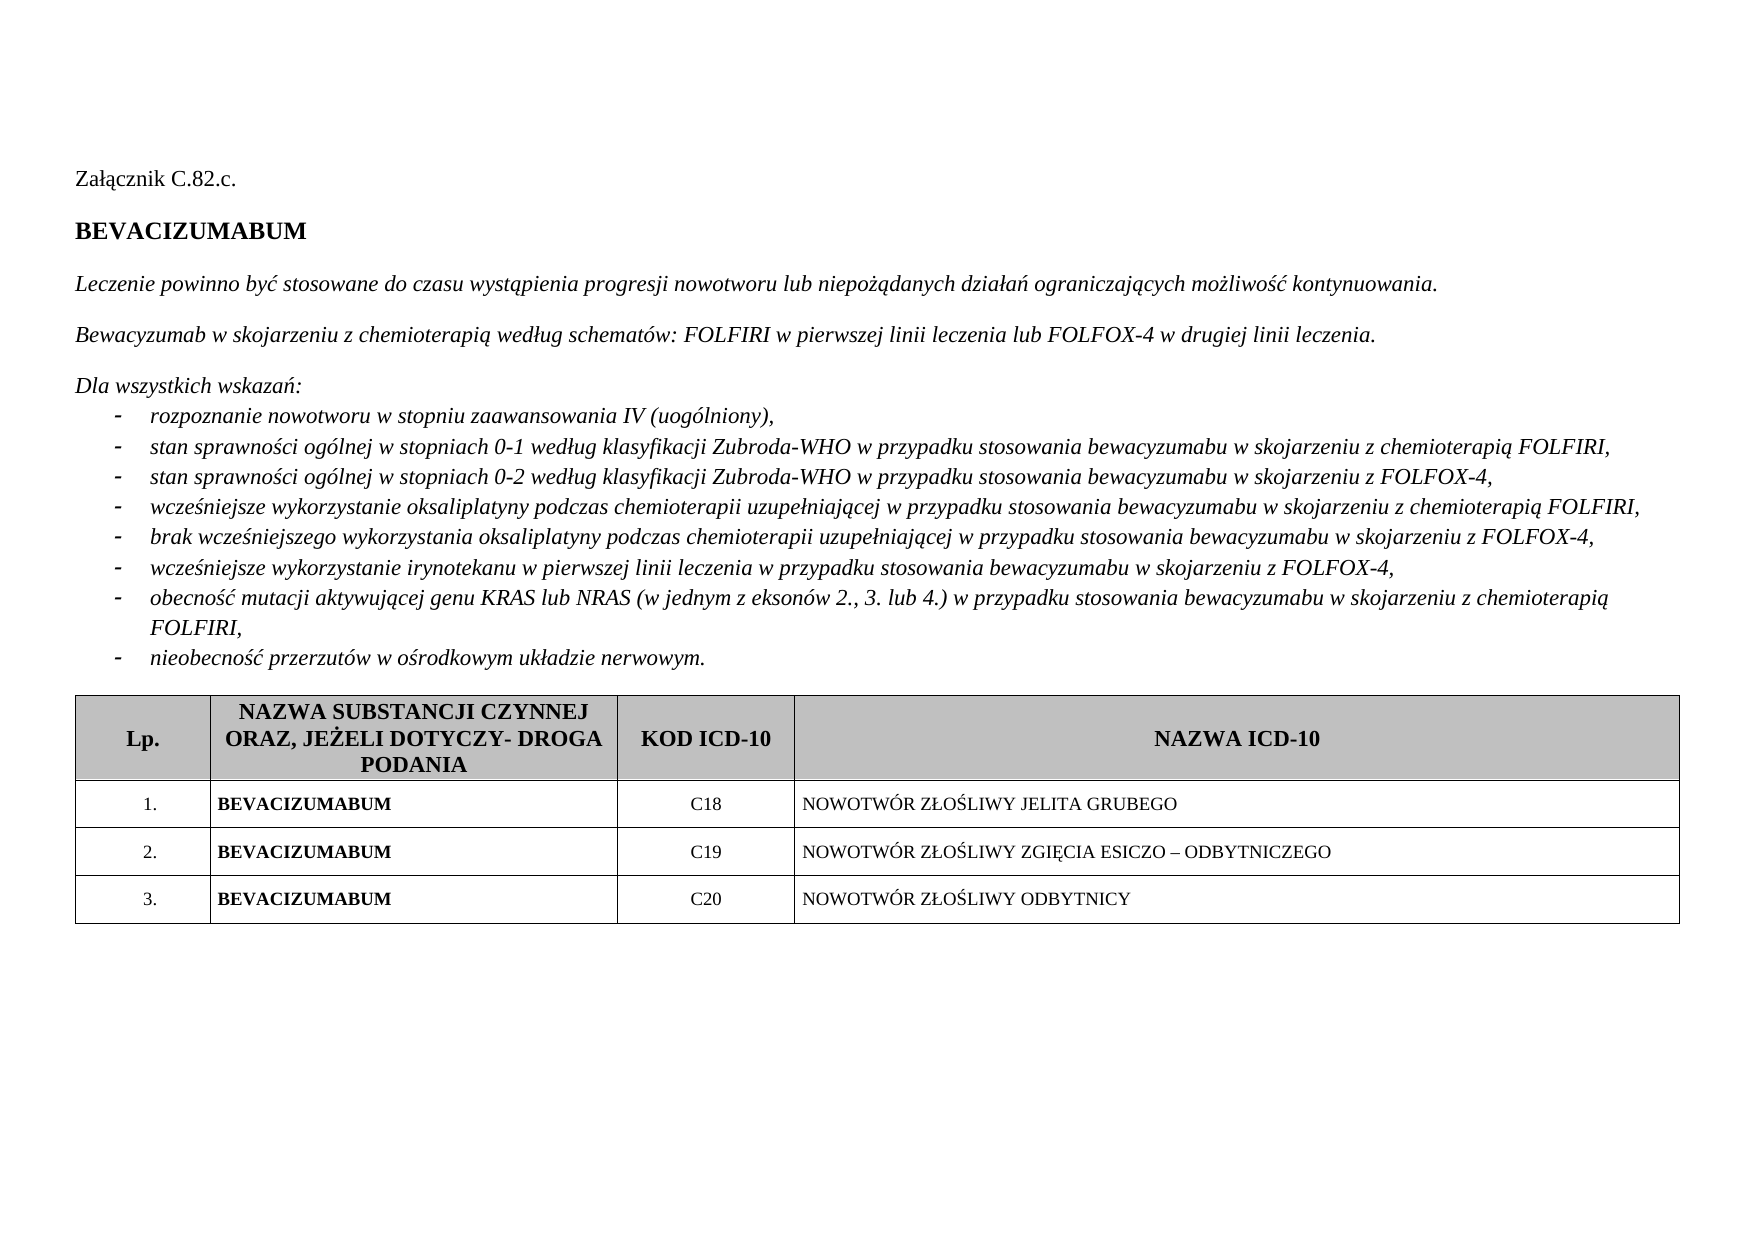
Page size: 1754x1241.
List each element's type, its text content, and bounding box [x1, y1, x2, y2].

text BEVACIZUMABUM [75, 216, 1679, 245]
list stan sprawności ogólnej w stopniach 0-1 według klasyfikacji Zubroda-WHO w przypadku stosowania bewacyzumabu w skojarzeniu z chemioterapią FOLFIRI, [112, 433, 1679, 459]
list brak wcześniejszego wykorzystania oksaliplatyny podczas chemioterapii uzupełniającej w przypadku stosowania bewacyzumabu w skojarzeniu z FOLFOX-4, [112, 523, 1679, 550]
list obecność mutacji aktywującej genu KRAS lub NRAS (w jednym z eksonów 2., 3. lub 4.) w przypadku stosowania bewacyzumabu w skojarzeniu z chemioterapią FOLFIRI, [112, 584, 1679, 640]
table_cell [76, 828, 210, 875]
list wcześniejsze wykorzystanie irynotekanu w pierwszej linii leczenia w przypadku stosowania bewacyzumabu w skojarzeniu z FOLFOX-4, [112, 554, 1679, 580]
table_cell BEVACIZUMABUM [211, 781, 617, 827]
table_cell NOWOTWÓR ZŁOŚLIWY ODBYTNICY [795, 876, 1679, 922]
table_cell C20 [618, 876, 794, 922]
table_cell BEVACIZUMABUM [211, 828, 617, 875]
text Bewacyzumab w skojarzeniu z chemioterapią według schematów: FOLFIRI w pierwszej linii leczenia lub FOLFOX-4 w drugiej linii leczenia. [75, 321, 1679, 348]
table_header KOD ICD-10 [618, 696, 794, 779]
text Załącznik C.82.c. [75, 165, 1679, 192]
list stan sprawności ogólnej w stopniach 0-2 według klasyfikacji Zubroda-WHO w przypadku stosowania bewacyzumabu w skojarzeniu z FOLFOX-4, [112, 463, 1679, 489]
table_cell BEVACIZUMABUM [211, 876, 617, 922]
table_cell C19 [618, 828, 794, 875]
table_header Lp. [76, 696, 210, 779]
table_cell [76, 781, 210, 827]
list nieobecność przerzutów w ośrodkowym układzie nerwowym. [112, 644, 1679, 671]
table_cell [76, 876, 210, 922]
text Leczenie powinno być stosowane do czasu wystąpienia progresji nowotworu lub niepożądanych działań ograniczających możliwość kontynuowania. [75, 270, 1679, 297]
table_header NAZWA SUBSTANCJI CZYNNEJ ORAZ, JEŻELI DOTYCZY- DROGA PODANIA [211, 696, 617, 779]
list rozpoznanie nowotworu w stopniu zaawansowania IV (uogólniony), [112, 403, 1679, 429]
text Dla wszystkich wskazań: [75, 372, 1679, 399]
table_cell C18 [618, 781, 794, 827]
list wcześniejsze wykorzystanie oksaliplatyny podczas chemioterapii uzupełniającej w przypadku stosowania bewacyzumabu w skojarzeniu z chemioterapią FOLFIRI, [112, 493, 1679, 519]
table_cell NOWOTWÓR ZŁOŚLIWY JELITA GRUBEGO [795, 781, 1679, 827]
table_cell NOWOTWÓR ZŁOŚLIWY ZGIĘCIA ESICZO – ODBYTNICZEGO [795, 828, 1679, 875]
table_header NAZWA ICD-10 [795, 696, 1679, 779]
